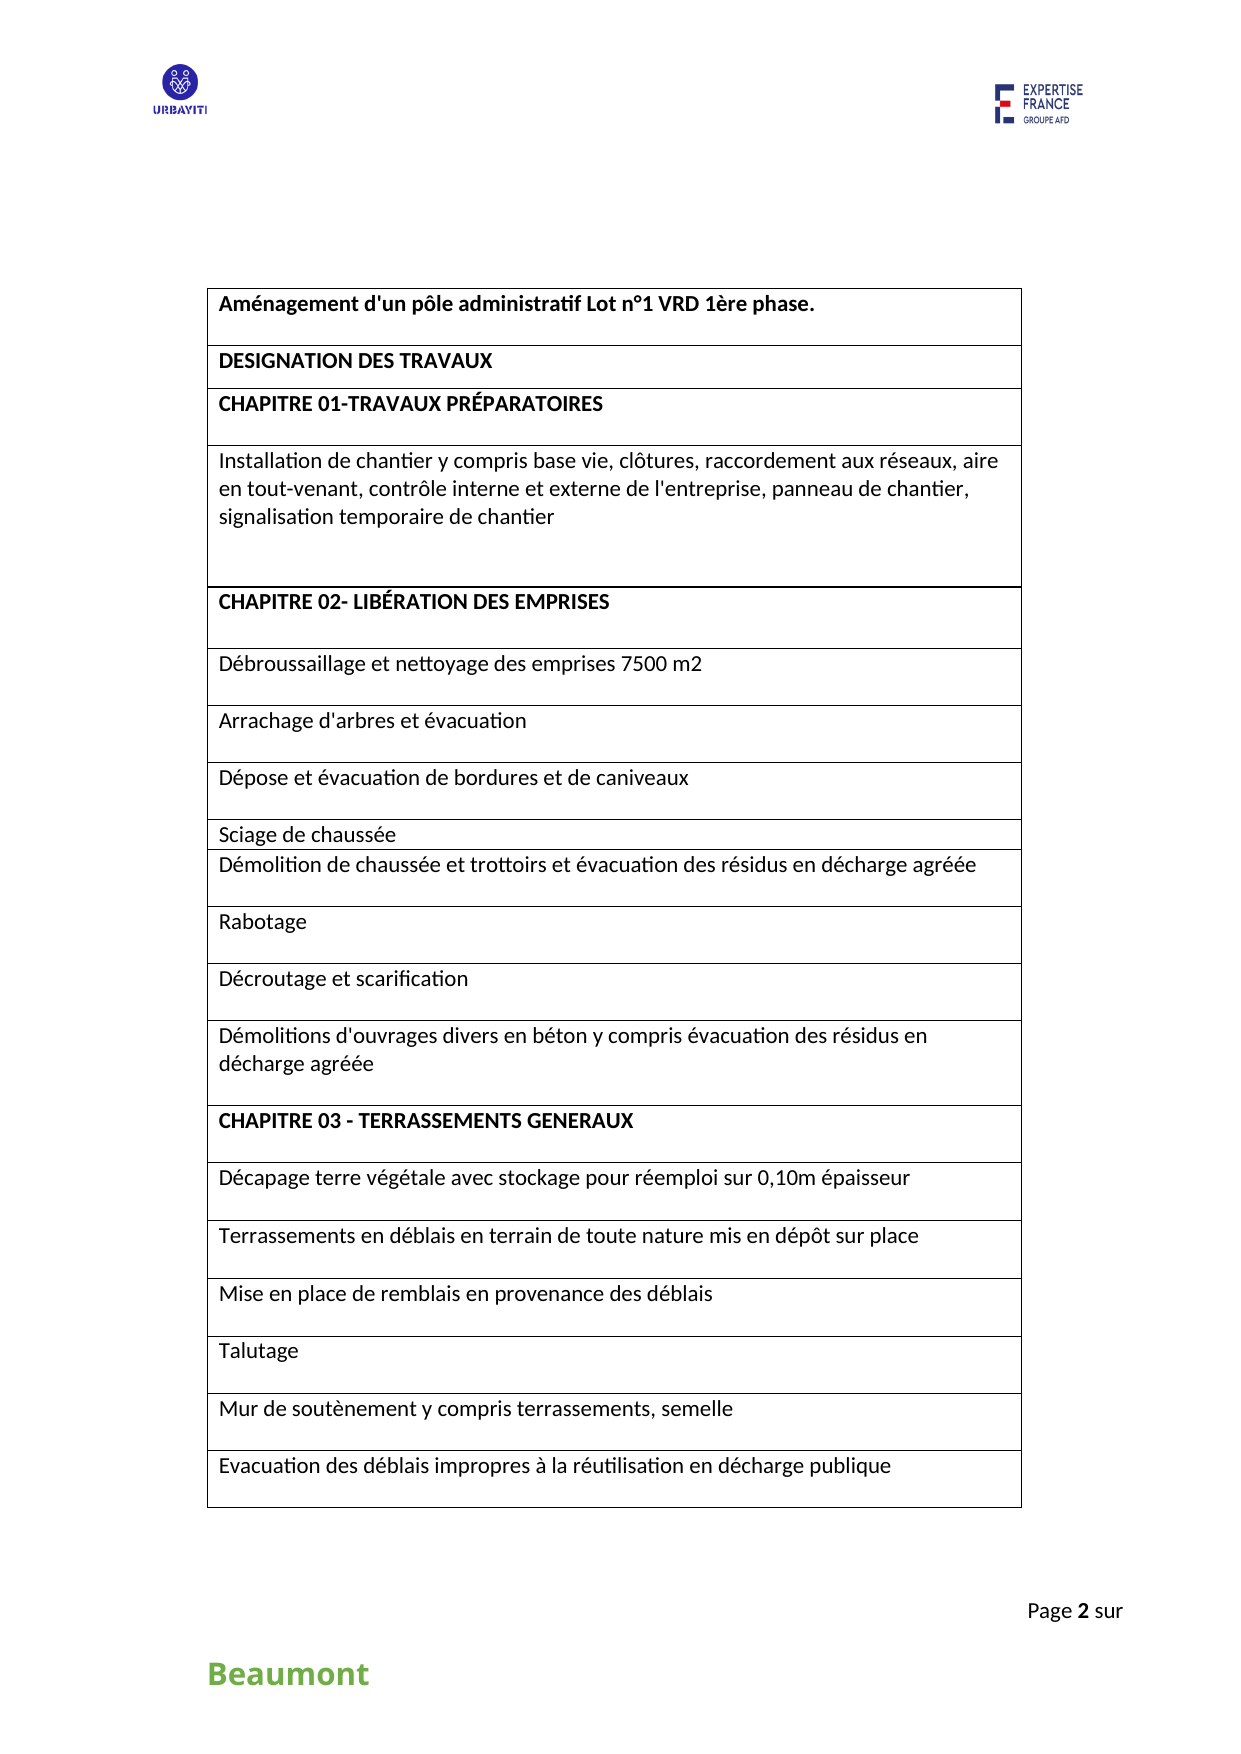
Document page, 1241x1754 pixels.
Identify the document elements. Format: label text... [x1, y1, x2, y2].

table_cell Terrassements en déblais en terrain de toute nature mis en dépôt sur place [208, 1221, 1021, 1278]
table_cell Talutage [208, 1337, 1021, 1393]
table_cell Dépose et évacuation de bordures et de caniveaux [208, 763, 1021, 819]
table_cell Arrachage d'arbres et évacuation [208, 706, 1021, 762]
table_cell Débroussaillage et nettoyage des emprises 7500 m2 [208, 649, 1021, 705]
table_cell Rabotage [208, 907, 1021, 963]
table_cell Démolition de chaussée et trottoirs et évacuation des résidus en décharge agréée [208, 850, 1021, 906]
table_cell Sciage de chaussée [208, 820, 1021, 849]
table_cell DESIGNATION DES TRAVAUX [208, 346, 1021, 388]
table_cell CHAPITRE 03 - TERRASSEMENTS GENERAUX [208, 1106, 1021, 1162]
table_cell Décroutage et scarification [208, 964, 1021, 1020]
picture [986, 67, 1093, 139]
picture [153, 64, 207, 121]
table_cell Evacuation des déblais impropres à la réutilisation en décharge publique [208, 1451, 1021, 1507]
table_cell Installation de chantier y compris base vie, clôtures, raccordement aux réseaux, aire en tout-venant, contrôle interne et externe de l'entreprise, panneau de chantier, signalisation temporaire de chantier [208, 446, 1021, 586]
table_cell CHAPITRE 01-TRAVAUX PRÉPARATOIRES [208, 389, 1021, 445]
table_cell Démolitions d'ouvrages divers en béton y compris évacuation des résidus en décharge agréée [208, 1021, 1021, 1105]
table_header Aménagement d'un pôle administratif Lot n°1 VRD 1ère phase. [208, 289, 1021, 345]
table_cell Mur de soutènement y compris terrassements, semelle [208, 1394, 1021, 1450]
table_cell Mise en place de remblais en provenance des déblais [208, 1279, 1021, 1336]
table_cell CHAPITRE 02- LIBÉRATION DES EMPRISES [208, 588, 1021, 648]
table_cell Décapage terre végétale avec stockage pour réemploi sur 0,10m épaisseur [208, 1163, 1021, 1220]
